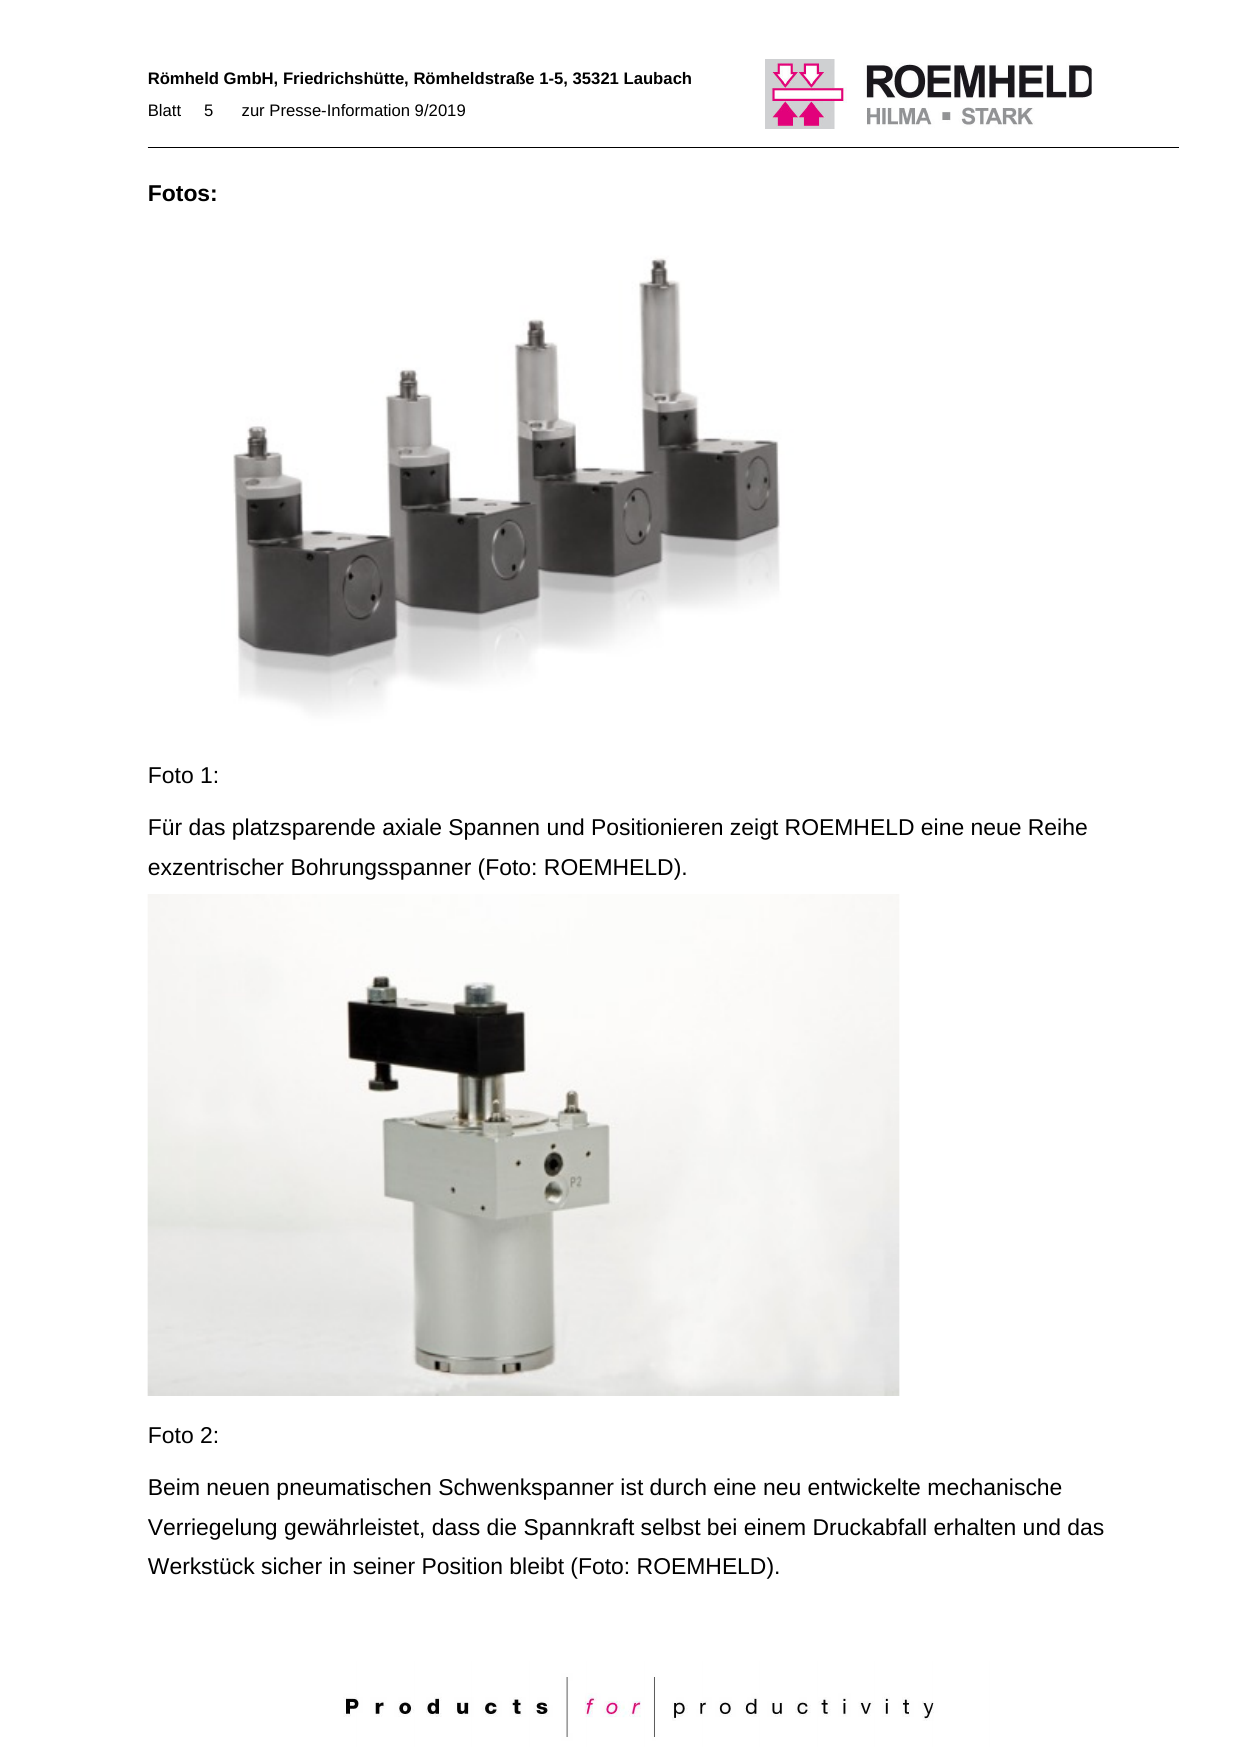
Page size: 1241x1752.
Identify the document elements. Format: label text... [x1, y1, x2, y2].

picture [147, 894, 900, 1396]
text Foto 1: [148, 762, 1162, 788]
text Foto 2: [148, 1422, 1162, 1448]
picture [299, 1661, 990, 1747]
picture [763, 59, 1092, 128]
text Fotos: [148, 148, 1162, 206]
text Beim neuen pneumatischen Schwenkspanner ist durch eine neu entwickelte mechanische Verriegelung gewährleistet, dass die Spannkraft selbst bei einem Druckabfall erhalten und das Werkstück sicher in seiner Position bleibt (Foto: ROEMHELD). [148, 1474, 1162, 1579]
picture [147, 231, 904, 736]
